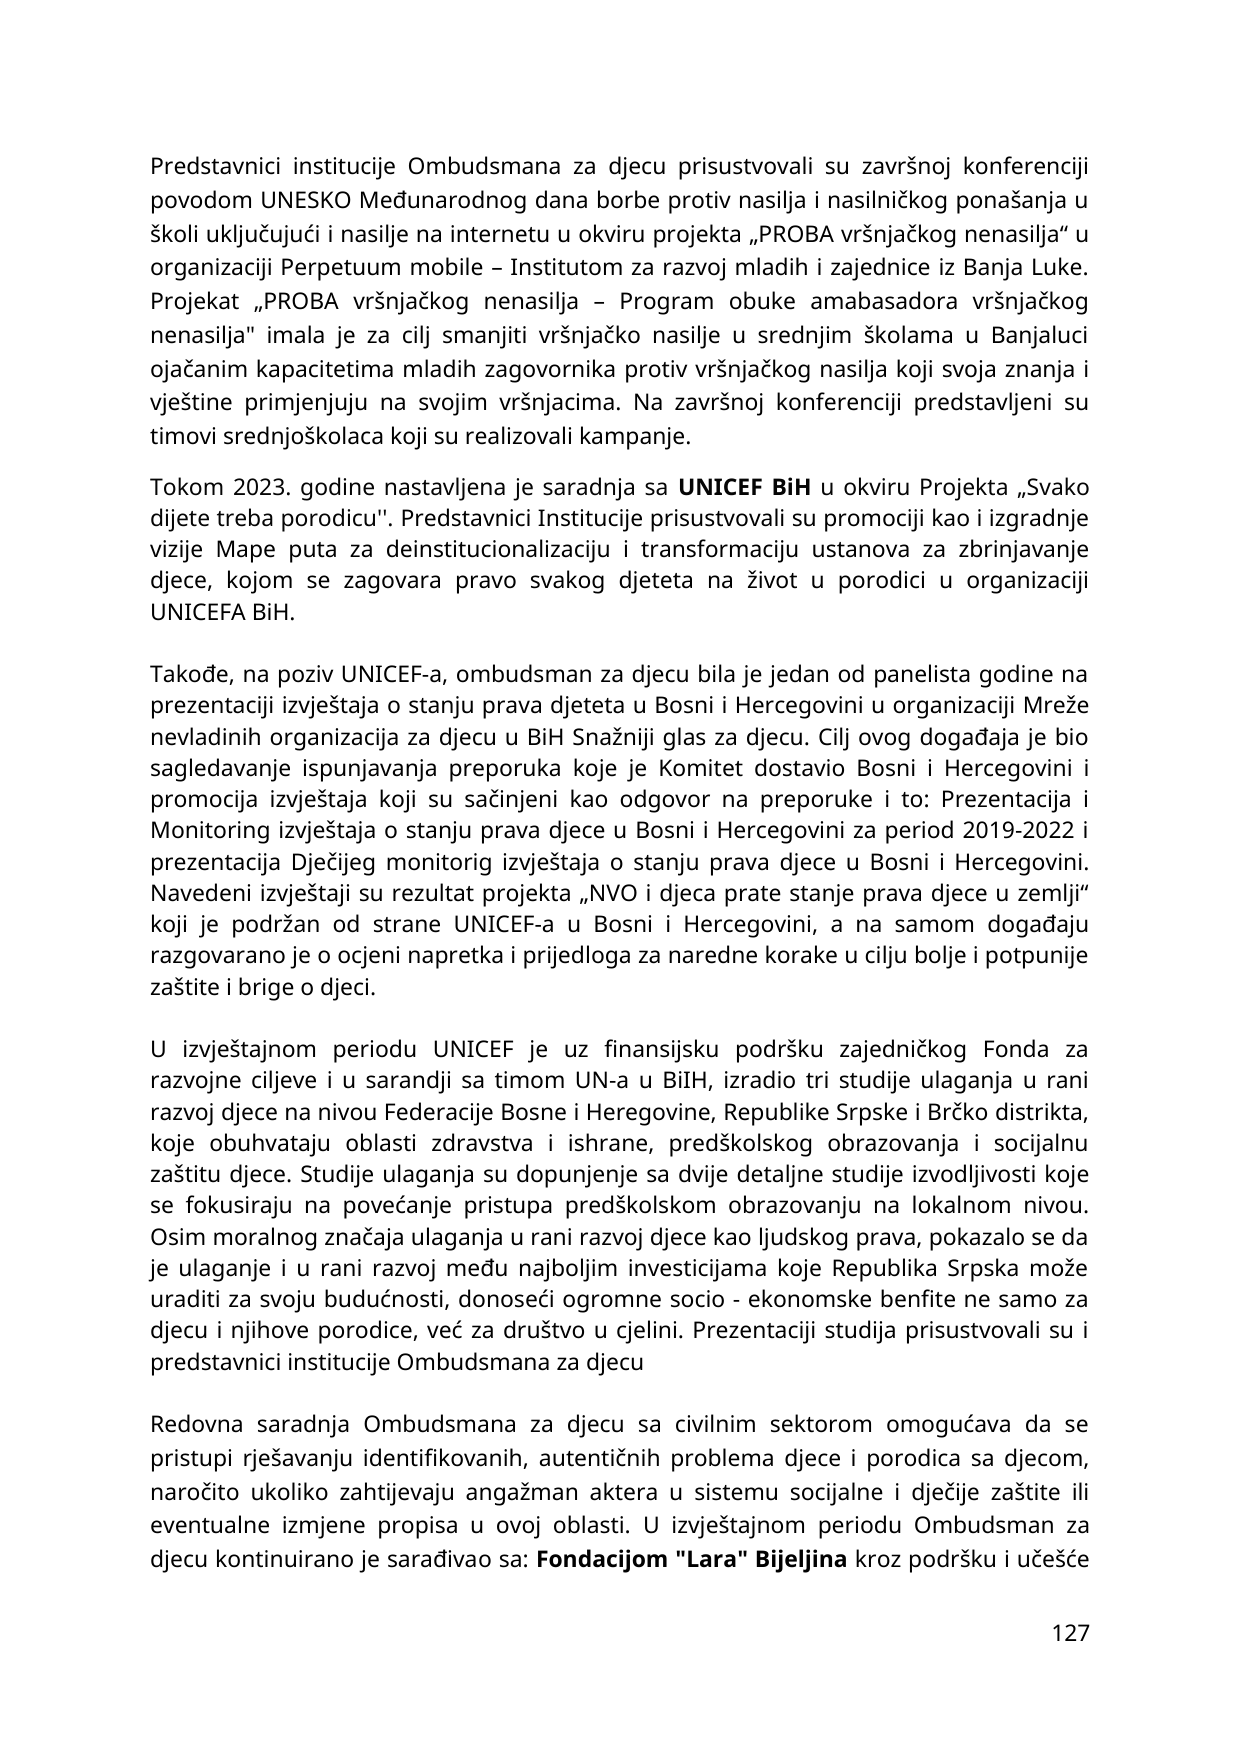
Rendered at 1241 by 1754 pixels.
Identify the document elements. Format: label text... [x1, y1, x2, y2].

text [150, 1408, 1090, 1574]
text U izvještajnom periodu UNICEF je uz finansijsku podršku zajedničkog Fonda za razvojne ciljeve i u sarandji sa timom UN-a u BiIH, izradio tri studije ulaganja u rani razvoj djece na nivou Federacije Bosne i Heregovine, Republike Srpske i Brčko distrikta, koje obuhvataju oblasti zdravstva i ishrane, predškolskog obrazovanja i socijalnu zaštitu djece. Studije ulaganja su dopunjenje sa dvije detaljne studije izvodljivosti koje se fokusiraju na povećanje pristupa predškolskom obrazovanju na lokalnom nivou. Osim moralnog značaja ulaganja u rani razvoj djece kao ljudskog prava, pokazalo se da je ulaganje i u rani razvoj među najboljim investicijama koje Republika Srpska može uraditi za svoju budućnosti, donoseći ogromne socio - ekonomske benfite ne samo za djecu i njihove porodice, već za društvo u cjelini. Prezentaciji studija prisustvovali su i predstavnici institucije Ombudsmana za djecu [150, 1033, 1090, 1377]
text Takođe, na poziv UNICEF-a, ombudsman za djecu bila je jedan od panelista godine na prezentaciji izvještaja o stanju prava djeteta u Bosni i Hercegovini u organizaciji Mreže nevladinih organizacija za djecu u BiH Snažniji glas za djecu. Cilj ovog događaja je bio sagledavanje ispunjavanja preporuka koje je Komitet dostavio Bosni i Hercegovini i promocija izvještaja koji su sačinjeni kao odgovor na preporuke i to: Prezentacija i Monitoring izvještaja o stanju prava djece u Bosni i Hercegovini za period 2019-2022 i prezentacija Dječijeg monitorig izvještaja o stanju prava djece u Bosni i Hercegovini. Navedeni izvještaji su rezultat projekta „NVO i djeca prate stanje prava djece u zemlji“ koji je podržan od strane UNICEF-a u Bosni i Hercegovini, a na samom događaju razgovarano je o ocjeni napretka i prijedloga za naredne korake u cilju bolje i potpunije zaštite i brige o djeci. [150, 658, 1090, 1002]
text Predstavnici institucije Ombudsmana za djecu prisustvovali su završnoj konferenciji povodom UNESKO Međunarodnog dana borbe protiv nasilja i nasilničkog ponašanja u školi uključujući i nasilje na internetu u okviru projekta „PROBA vršnjačkog nenasilja“ u organizaciji Perpetuum mobile – Institutom za razvoj mladih i zajednice iz Banja Luke. Projekat „PROBA vršnjačkog nenasilja – Program obuke amabasadora vršnjačkog nenasilja" imala je za cilj smanjiti vršnjačko nasilje u srednjim školama u Banjaluci ojačanim kapacitetima mladih zagovornika protiv vršnjačkog nasilja koji svoja znanja i vještine primjenjuju na svojim vršnjacima. Na završnoj konferenciji predstavljeni su timovi srednjoškolaca koji su realizovali kampanje. [150, 150, 1090, 451]
text Tokom 2023. godine nastavljena je saradnja sa UNICEF BiH u okviru Projekta „Svako dijete treba porodicu''. Predstavnici Institucije prisustvovali su promociji kao i izgradnje vizije Mape puta za deinstitucionalizaciju i transformaciju ustanova za zbrinjavanje djece, kojom se zagovara pravo svakog djeteta na život u porodici u organizaciji UNICEFA BiH. [150, 502, 1090, 627]
